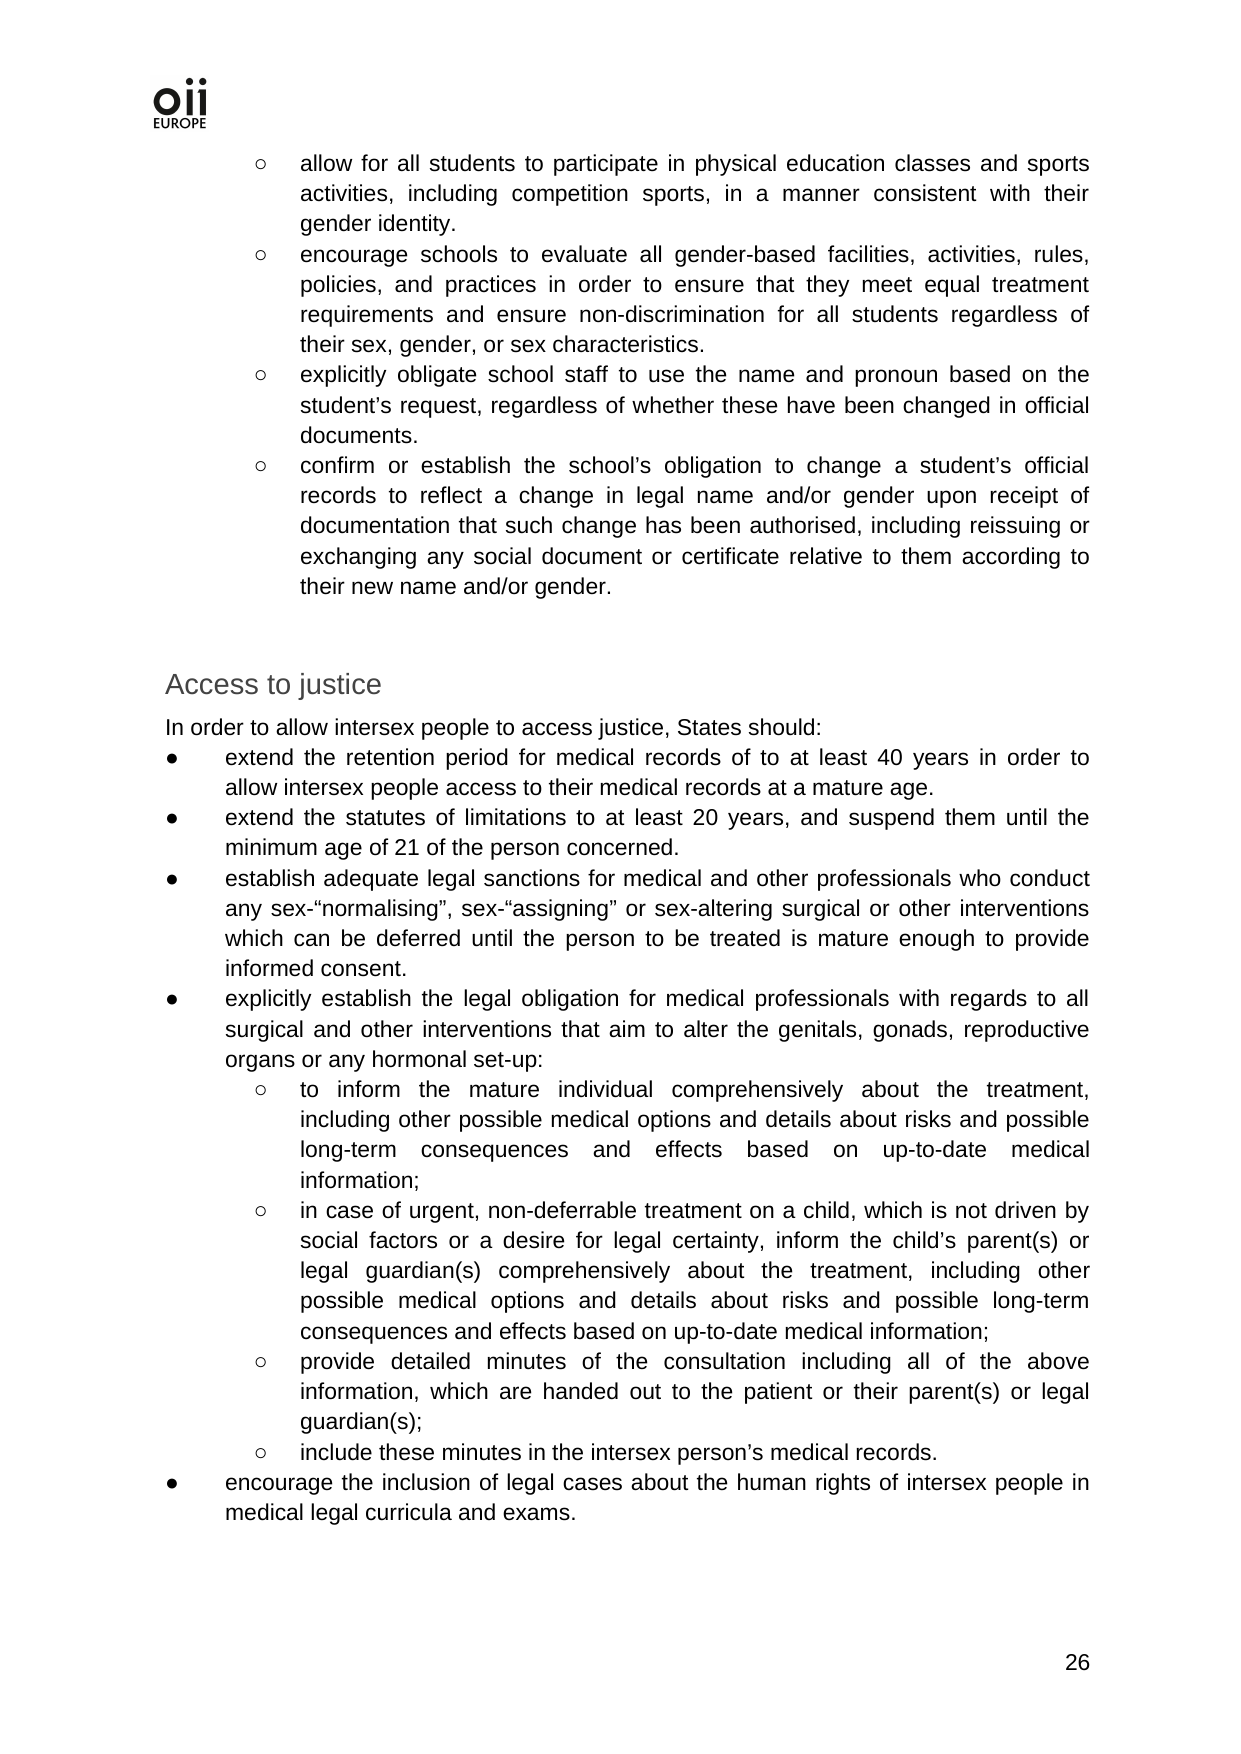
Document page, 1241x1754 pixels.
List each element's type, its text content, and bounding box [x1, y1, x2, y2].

list explicitly establish the legal obligation for medical professionals with regards to all surgical and other interventions that aim to alter the genitals, gonads, reproductive organs or any hormonal set-up: [165, 985, 1090, 1072]
text In order to allow intersex people to access justice, States should: [150, 713, 1090, 740]
list extend the retention period for medical records of to at least 40 years in order to allow intersex people access to their medical records at a mature age. [165, 744, 1090, 800]
list encourage the inclusion of legal cases about the human rights of intersex people in medical legal curricula and exams. [165, 1469, 1090, 1525]
list include these minutes in the intersex person’s medical records. [253, 1438, 1090, 1465]
list provide detailed minutes of the consultation including all of the above information, which are handed out to the patient or their parent(s) or legal guardian(s); [253, 1348, 1090, 1435]
list confirm or establish the school’s obligation to change a student’s official records to reflect a change in legal name and/or gender upon receipt of documentation that such change has been authorised, including reissuing or exchanging any social document or certificate relative to them according to their new name and/or gender. [253, 452, 1090, 599]
list establish adequate legal sanctions for medical and other professionals who conduct any sex-“normalising”, sex-“assigning” or sex-altering surgical or other interventions which can be deferred until the person to be treated is mature enough to provide informed consent. [165, 864, 1090, 982]
list to inform the mature individual comprehensively about the treatment, including other possible medical options and details about risks and possible long-term consequences and effects based on up-to-date medical information; [253, 1076, 1090, 1193]
picture [150, 75, 210, 132]
list explicitly obligate school staff to use the name and pronoun based on the student’s request, regardless of whether these have been changed in official documents. [253, 361, 1090, 448]
list allow for all students to participate in physical education classes and sports activities, including competition sports, in a manner consistent with their gender identity. [253, 150, 1090, 237]
list in case of urgent, non-deferrable treatment on a child, which is not driven by social factors or a desire for legal certainty, inform the child’s parent(s) or legal guardian(s) comprehensively about the treatment, including other possible medical options and details about risks and possible long-term consequences and effects based on up-to-date medical information; [253, 1197, 1090, 1344]
list encourage schools to evaluate all gender-based facilities, activities, rules, policies, and practices in order to ensure that they meet equal treatment requirements and ensure non-discrimination for all students regardless of their sex, gender, or sex characteristics. [253, 241, 1090, 358]
list extend the statutes of limitations to at least 20 years, and suspend them until the minimum age of 21 of the person concerned. [165, 804, 1090, 861]
subtitle Access to justice [150, 667, 1090, 700]
